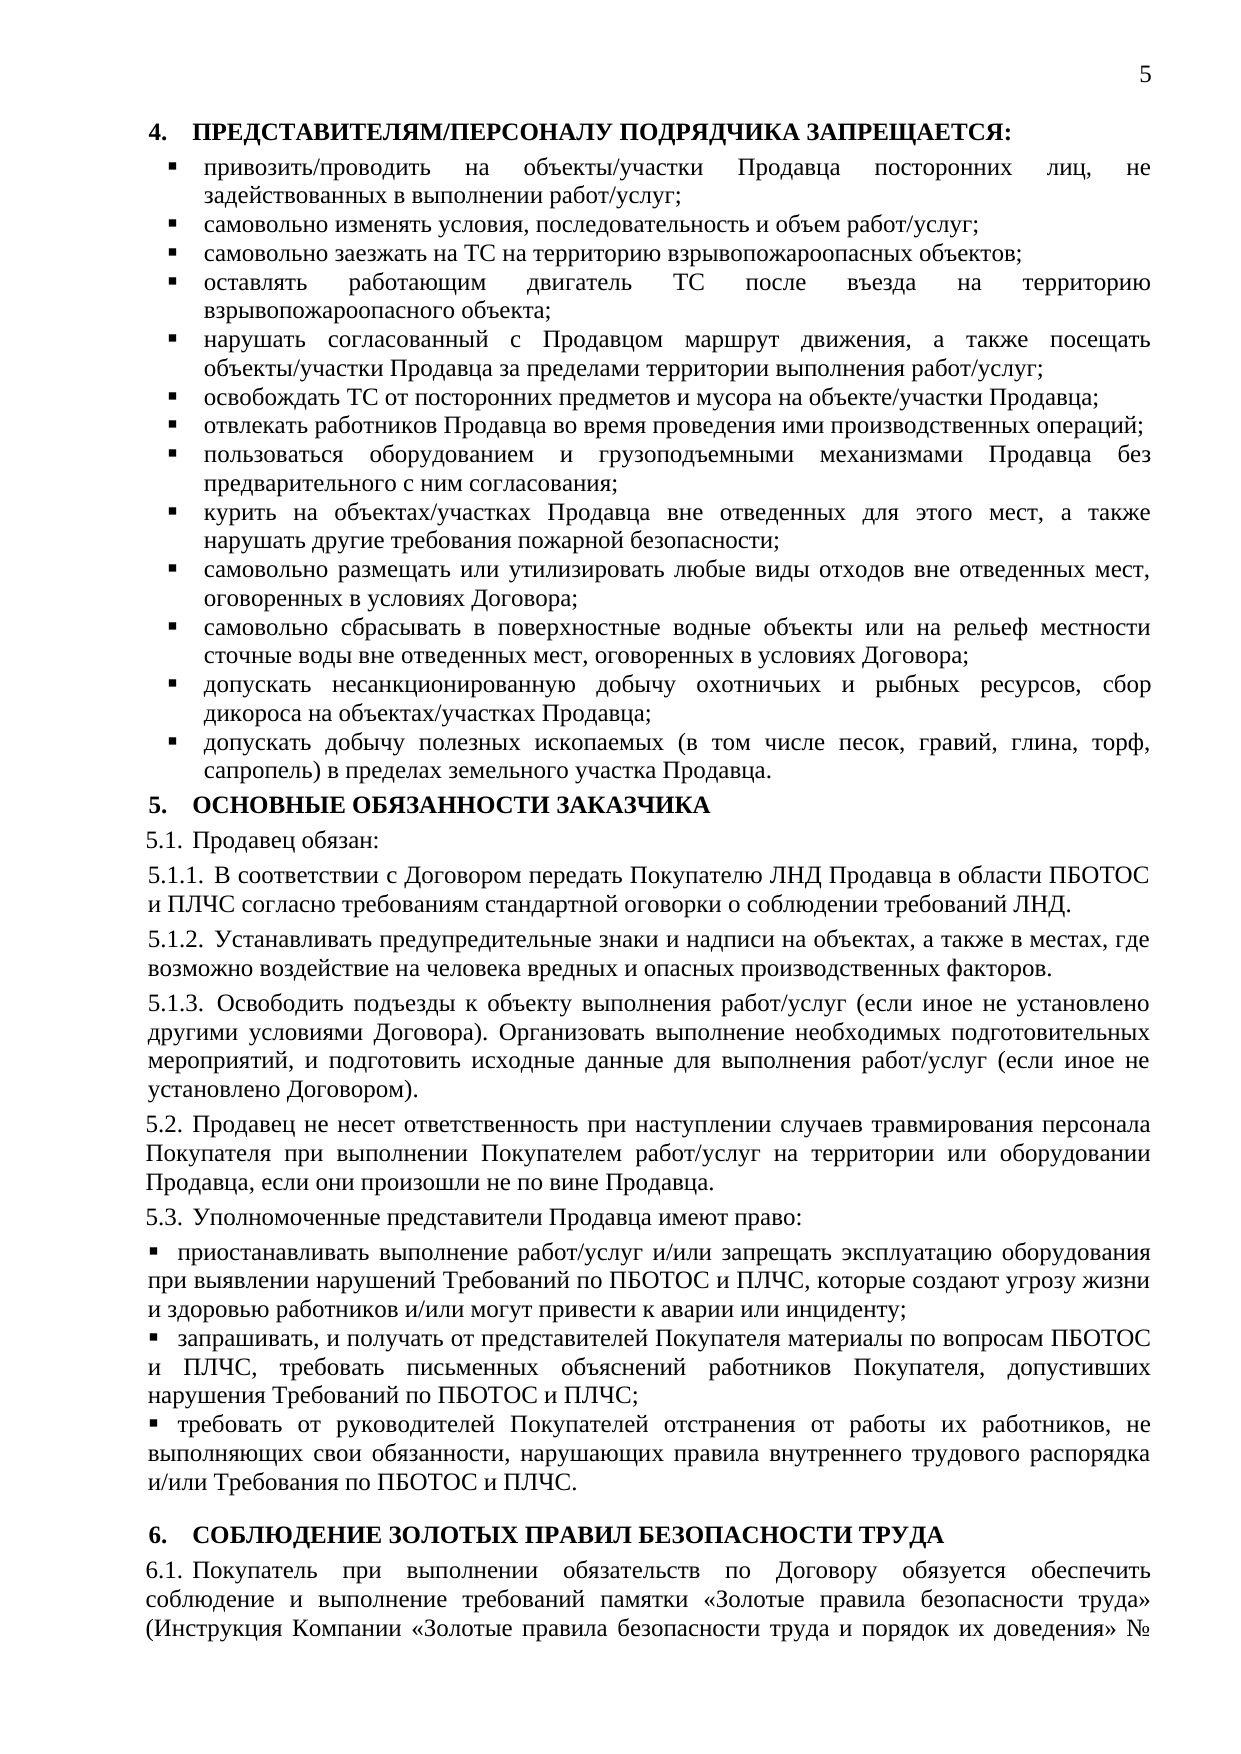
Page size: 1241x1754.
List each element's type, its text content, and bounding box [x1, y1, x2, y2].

list пользоваться оборудованием и грузоподъемными механизмами Продавца без предварительного с ним согласования; [167, 439, 1152, 497]
list допускать несанкционированную добычу охотничьих и рыбных ресурсов, сбор дикороса на объектах/участках Продавца; [167, 669, 1152, 727]
list нарушать согласованный с Продавцом маршрут движения, а также посещать объекты/участки Продавца за пределами территории выполнения работ/услуг; [167, 324, 1152, 382]
list курить на объектах/участках Продавца вне отведенных для этого мест, а также нарушать другие требования пожарной безопасности; [167, 497, 1152, 554]
list ПРЕДСТАВИТЕЛЯМ/ПЕРСОНАЛУ ПОДРЯДЧИКА ЗАПРЕЩАЕТСЯ: [148, 117, 1152, 145]
list Освободить подъезды к объекту выполнения работ/услуг (если иное не установлено другими условиями Договора). Организовать выполнение необходимых подготовительных мероприятий, и подготовить исходные данные для выполнения работ/услуг (если иное не установлено Договором). [148, 988, 1151, 1103]
list Продавец обязан: [145, 825, 1152, 854]
list привозить/проводить на объекты/участки Продавца посторонних лиц, не задействованных в выполнении работ/услуг; [167, 152, 1152, 209]
list допускать добычу полезных ископаемых (в том числе песок, гравий, глина, торф, сапропель) в пределах земельного участка Продавца. [167, 727, 1152, 784]
list самовольно сбрасывать в поверхностные водные объекты или на рельеф местности сточные воды вне отведенных мест, оговоренных в условиях Договора; [167, 612, 1152, 669]
list Продавец не несет ответственность при наступлении случаев травмирования персонала Покупателя при выполнении Покупателем работ/услуг на территории или оборудовании Продавца, если они произошли не по вине Продавца. [145, 1109, 1152, 1195]
list В соответствии с Договором передать Покупателю ЛНД Продавца в области ПБОТОС и ПЛЧС согласно требованиям стандартной оговорки о соблюдении требований ЛНД. [148, 860, 1151, 918]
list самовольно заезжать на ТС на территорию взрывопожароопасных объектов; [167, 238, 1152, 267]
list Соблюдение Золотых правил безопасности труда [148, 1520, 1152, 1549]
list отвлекать работников Продавца во время проведения ими производственных операций; [167, 410, 1152, 439]
list оставлять работающим двигатель ТС после въезда на территорию взрывопожароопасного объекта; [167, 267, 1152, 324]
list запрашивать, и получать от представителей Покупателя материалы по вопросам ПБОТОС и ПЛЧС, требовать письменных объяснений работников Покупателя, допустивших нарушения Требований по ПБОТОС и ПЛЧС; [148, 1323, 1152, 1409]
list самовольно размещать или утилизировать любые виды отходов вне отведенных мест, оговоренных в условиях Договора; [167, 554, 1152, 612]
list ОСНОВНЫЕ ОБЯЗАННОСТИ ЗАКАЗЧИКА [148, 790, 1152, 819]
list требовать от руководителей Покупателей отстранения от работы их работников, не выполняющих свои обязанности, нарушающих правила внутреннего трудового распорядка и/или Требования по ПБОТОС и ПЛЧС. [148, 1409, 1152, 1495]
list Устанавливать предупредительные знаки и надписи на объектах, а также в местах, где возможно воздействие на человека вредных и опасных производственных факторов. [148, 924, 1151, 982]
list освобождать ТС от посторонних предметов и мусора на объекте/участки Продавца; [167, 382, 1152, 410]
list приостанавливать выполнение работ/услуг и/или запрещать эксплуатацию оборудования при выявлении нарушений Требований по ПБОТОС и ПЛЧС, которые создают угрозу жизни и здоровью работников и/или могут привести к аварии или инциденту; [148, 1237, 1152, 1323]
list Уполномоченные представители Продавца имеют право: [145, 1202, 1152, 1230]
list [145, 1555, 1152, 1642]
list самовольно изменять условия, последовательность и объем работ/услуг; [167, 209, 1152, 238]
